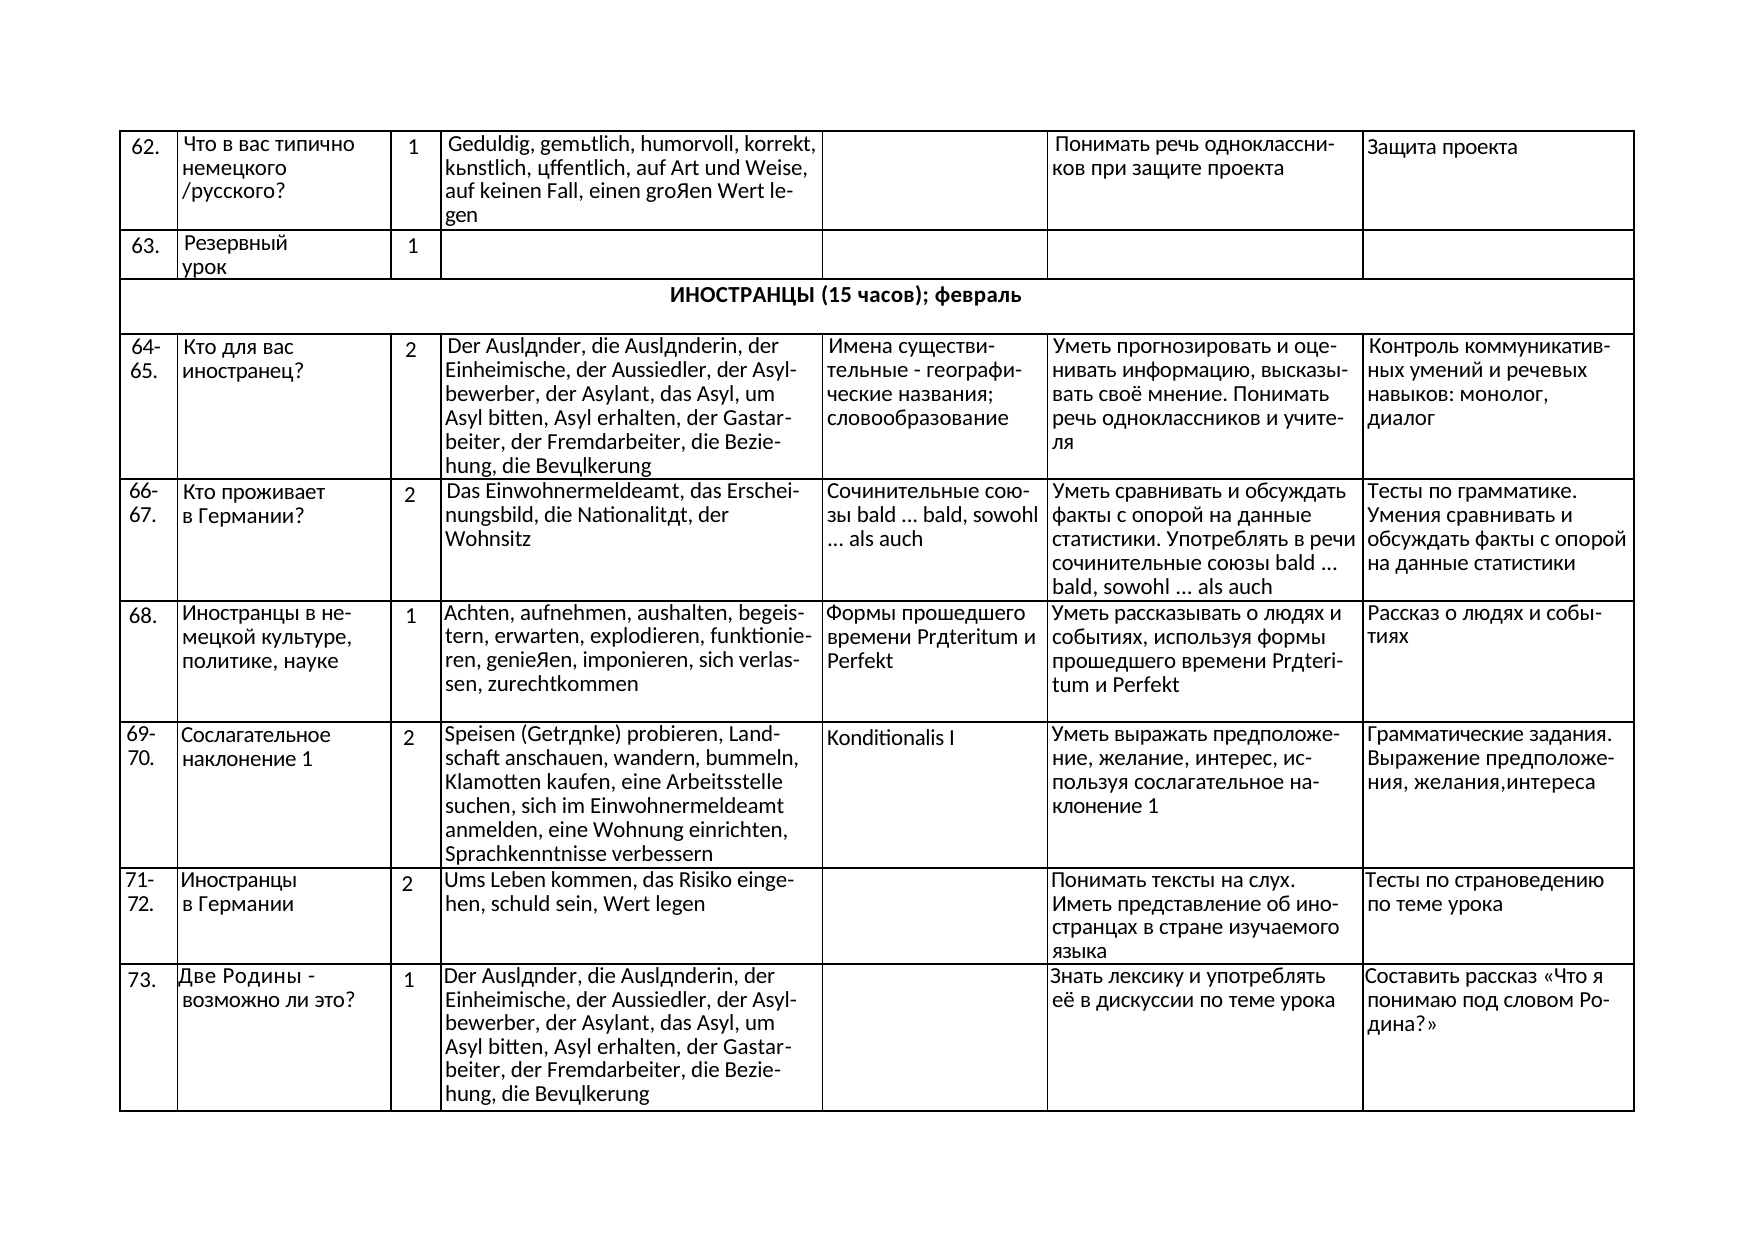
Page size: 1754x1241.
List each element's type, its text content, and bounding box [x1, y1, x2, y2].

table_cell Das Einwohnermeldeamt, das Erscheinungsbild, die Nationalitдt, der Wohnsitz [442, 480, 822, 600]
table_cell Грамматические задания. Выражение предположения, желания,интереса [1364, 723, 1633, 867]
table_cell ИНОСТРАНЦЫ (15 часов); февраль [121, 280, 1633, 333]
table_header Geduldig, gemьtlich, humorvoll, korrekt, kьnstlich, цffentlich, auf Art und Weise, auf keinen Fall, einen groЯen Wert legen [442, 132, 822, 229]
table_header Что в вас типично немецкого /русского? [178, 132, 390, 229]
table_cell 1 [392, 965, 440, 1110]
table_cell [1048, 231, 1362, 278]
table_header Защита проекта [1364, 132, 1633, 229]
table_cell 64-65. [121, 335, 177, 478]
table_header [823, 132, 1047, 229]
table_cell Иностранцы в Германии [178, 869, 390, 963]
table_cell Имена существительные - географические названия; словообразование [823, 335, 1047, 478]
table_cell [1364, 231, 1633, 278]
table_cell Speisen (Getrдnke) probieren, Landschaft anschauen, wandern, bummeln, Klamotten kaufen, eine Arbeitsstelle suchen, sich im Einwohnermeldeamt anmelden, eine Wohnung einrichten, Sprachkenntnisse verbessern [442, 723, 822, 867]
table_cell Konditionalis I [823, 723, 1047, 867]
table_cell Ums Leben kommen, das Risiko eingehen, schuld sein, Wert legen [442, 869, 822, 963]
table_cell 66-67. [121, 480, 177, 600]
table_cell Тесты по грамматике. Умения сравнивать и обсуждать факты с опорой на данные статистики [1364, 480, 1633, 600]
table_cell Две Родины -возможно ли это? [178, 965, 390, 1110]
table_cell 2 [392, 480, 440, 600]
table_cell [823, 869, 1047, 963]
table_cell 1 [392, 231, 440, 278]
table_cell Иностранцы в немецкой культуре, политике, науке [178, 602, 390, 721]
table_cell Тесты по страноведению по теме урока [1364, 869, 1633, 963]
table_cell 2 [392, 869, 440, 963]
table_cell [823, 965, 1047, 1110]
table_cell Составить рассказ «Что я понимаю под словом Родина?» [1364, 965, 1633, 1110]
table_cell 68. [121, 602, 177, 721]
table_header Понимать речь одноклассников при защите проекта [1048, 132, 1362, 229]
table_cell Сочинительные союзы bald ... bald, sowohl ... als auch [823, 480, 1047, 600]
table_cell [823, 231, 1047, 278]
table_cell Der Auslдnder, die Auslдnderin, der Einheimische, der Aussiedler, der Asylbewerber, der Asylant, das Asyl, um Asyl bitten, Asyl erhalten, der Gastarbeiter, der Fremdarbeiter, die Beziehung, die Bevцlkerung [442, 965, 822, 1110]
table_cell Уметь сравнивать и обсуждать факты с опорой на данные статистики. Употреблять в речи сочинительные союзы bald ... bald, sowohl ... als auch [1048, 480, 1362, 600]
table_cell Понимать тексты на слух. Иметь представление об иностранцах в стране изучаемого языка [1048, 869, 1362, 963]
table_cell 63. [121, 231, 177, 278]
table_cell 73. [121, 965, 177, 1110]
table_cell 71-72. [121, 869, 177, 963]
table_cell 1 [392, 602, 440, 721]
table_header 62. [121, 132, 177, 229]
table_cell Контроль коммуникативных умений и речевых навыков: монолог, диалог [1364, 335, 1633, 478]
table_cell [442, 231, 822, 278]
table_header 1 [392, 132, 440, 229]
table_cell 69-70. [121, 723, 177, 867]
table_cell Кто для вас иностранец? [178, 335, 390, 478]
table_cell Рассказ о людях и событиях [1364, 602, 1633, 721]
table_cell Сослагательное наклонение 1 [178, 723, 390, 867]
table_cell 2 [392, 723, 440, 867]
table_cell Формы прошедшего времени Prдteritum и Perfekt [823, 602, 1047, 721]
table_cell Achten, aufnehmen, aushalten, begeistern, erwarten, explodieren, funktionieren, genieЯen, imponieren, sich verlassen, zurechtkommen [442, 602, 822, 721]
table_cell Резервный урок [178, 231, 390, 278]
table_cell Уметь прогнозировать и оценивать информацию, высказывать своё мнение. Понимать речь одноклассников и учителя [1048, 335, 1362, 478]
table_cell Знать лексику и употреблять её в дискуссии по теме урока [1048, 965, 1362, 1110]
table_cell Кто проживает в Германии? [178, 480, 390, 600]
table_cell Уметь выражать предположение, желание, интерес, используя сослагательное наклонение 1 [1048, 723, 1362, 867]
table_cell 2 [392, 335, 440, 478]
table_cell Уметь рассказывать о людях и событиях, используя формы прошедшего времени Prдteritum и Perfekt [1048, 602, 1362, 721]
table_cell Der Auslдnder, die Auslдnderin, der Einheimische, der Aussiedler, der Asylbewerber, der Asylant, das Asyl, um Asyl bitten, Asyl erhalten, der Gastarbeiter, der Fremdarbeiter, die Beziehung, die Bevцlkerung [442, 335, 822, 478]
